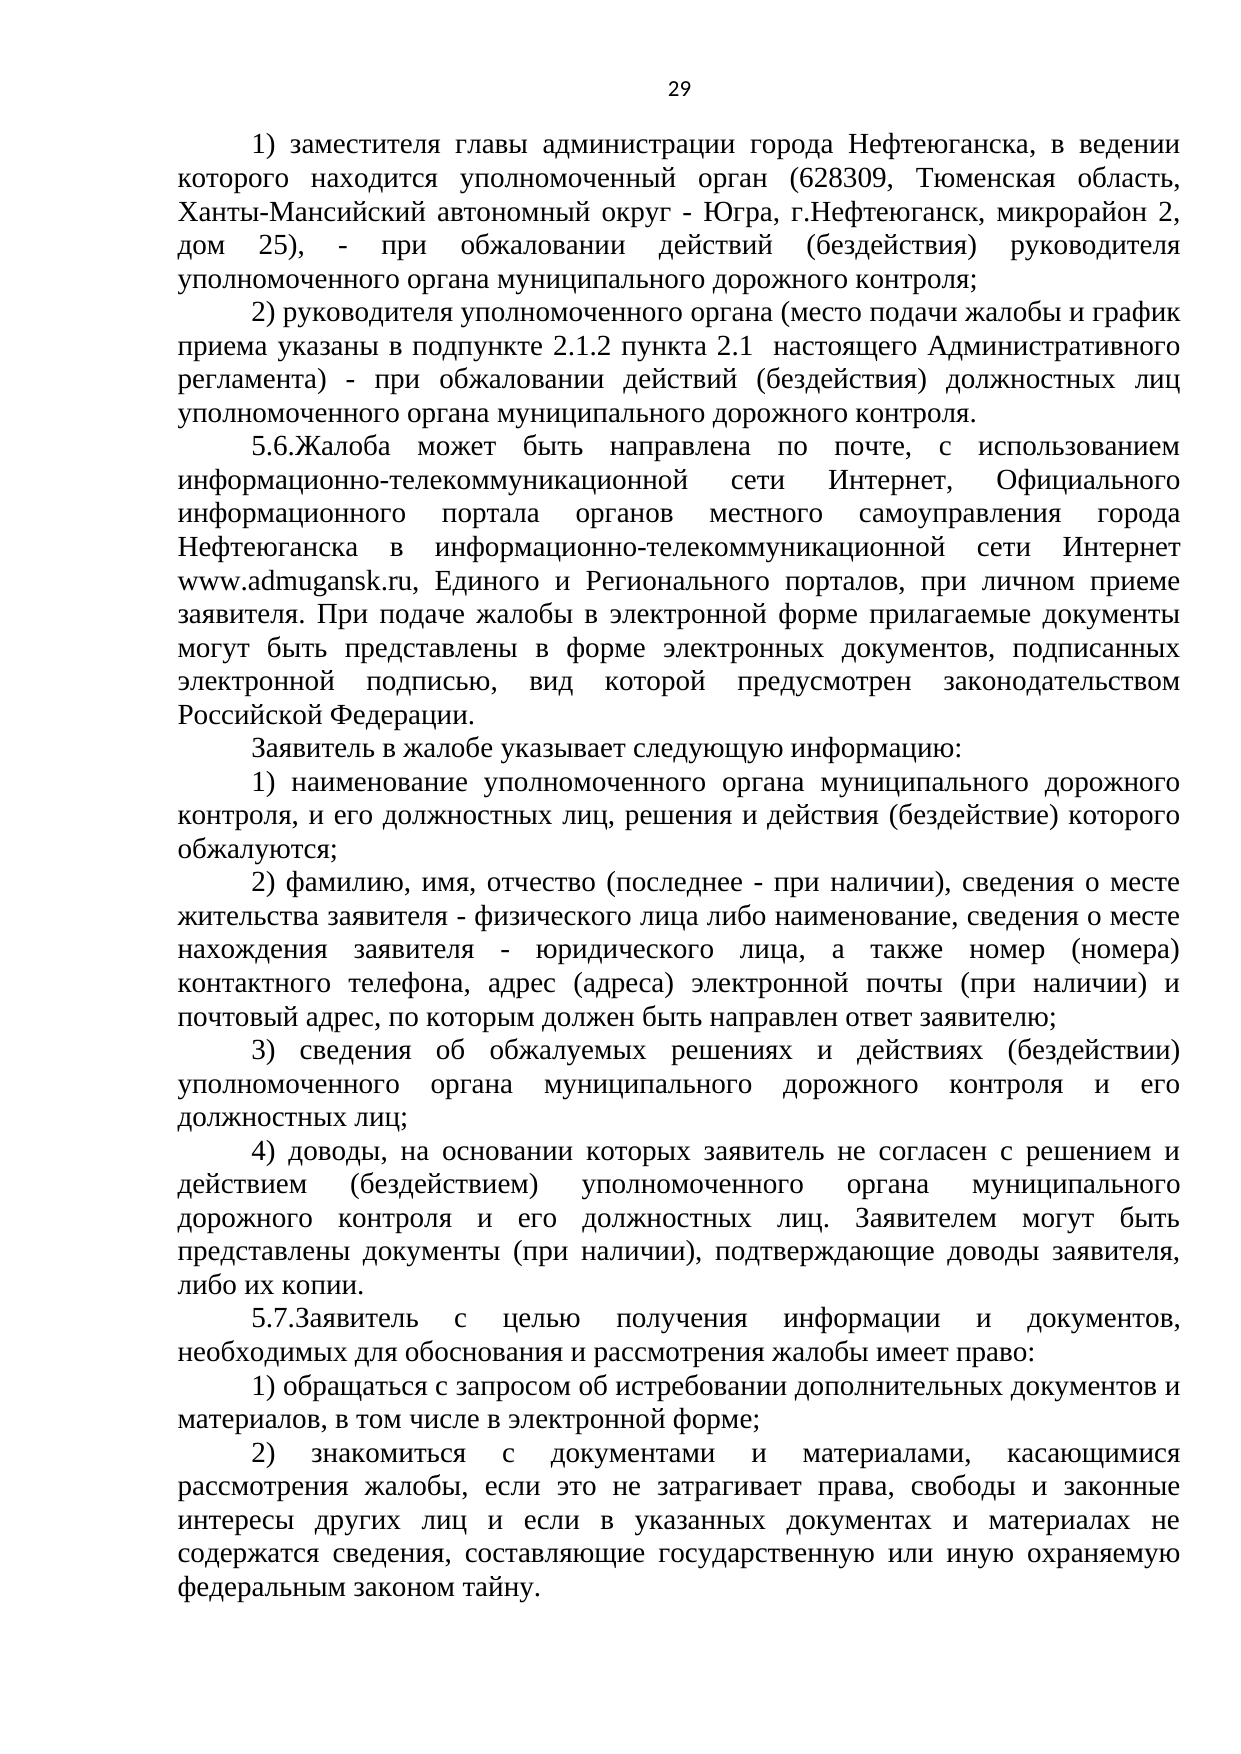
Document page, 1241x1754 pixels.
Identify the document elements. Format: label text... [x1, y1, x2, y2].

text 2) знакомиться с документами и материалами, касающимися рассмотрения жалобы, если это не затрагивает права, свободы и законные интересы других лиц и если в указанных документах и материалах не содержатся сведения, составляющие государственную или иную охраняемую федеральным законом тайну. [177, 1435, 1181, 1602]
text 4) доводы, на основании которых заявитель не согласен с решением и действием (бездействием) уполномоченного органа муниципального дорожного контроля и его должностных лиц. Заявителем могут быть представлены документы (при наличии), подтверждающие доводы заявителя, либо их копии. [177, 1133, 1181, 1301]
text 2) руководителя уполномоченного органа (место подачи жалобы и график приема указаны в подпункте 2.1.2 пункта 2.1 настоящего Административного регламента) - при обжаловании действий (бездействия) должностных лиц уполномоченного органа муниципального дорожного контроля. [177, 294, 1181, 428]
text 5.7.Заявитель с целью получения информации и документов, необходимых для обоснования и рассмотрения жалобы имеет право: [177, 1301, 1181, 1368]
text 5.6.Жалоба может быть направлена по почте, с использованием информационно-телекоммуникационной сети Интернет, Официального информационного портала органов местного самоуправления города Нефтеюганска в информационно-телекоммуникационной сети Интернет www.admugansk.ru, Единого и Регионального порталов, при личном приеме заявителя. При подаче жалобы в электронной форме прилагаемые документы могут быть представлены в форме электронных документов, подписанных электронной подписью, вид которой предусмотрен законодательством Российской Федерации. [177, 428, 1181, 730]
text 1) обращаться с запросом об истребовании дополнительных документов и материалов, в том числе в электронной форме; [177, 1368, 1181, 1435]
text 3) сведения об обжалуемых решениях и действиях (бездействии) уполномоченного органа муниципального дорожного контроля и его должностных лиц; [177, 1032, 1181, 1133]
text 2) фамилию, имя, отчество (последнее - при наличии), сведения о месте жительства заявителя - физического лица либо наименование, сведения о месте нахождения заявителя - юридического лица, а также номер (номера) контактного телефона, адрес (адреса) электронной почты (при наличии) и почтовый адрес, по которым должен быть направлен ответ заявителю; [177, 864, 1181, 1032]
text 1) заместителя главы администрации города Нефтеюганска, в ведении которого находится уполномоченный орган (628309, Тюменская область, Ханты-Мансийский автономный округ - Югра, г.Нефтеюганск, микрорайон 2, дом 25), - при обжаловании действий (бездействия) руководителя уполномоченного органа муниципального дорожного контроля; [177, 127, 1181, 294]
text 1) наименование уполномоченного органа муниципального дорожного контроля, и его должностных лиц, решения и действия (бездействие) которого обжалуются; [177, 764, 1181, 864]
text Заявитель в жалобе указывает следующую информацию: [177, 730, 1181, 764]
